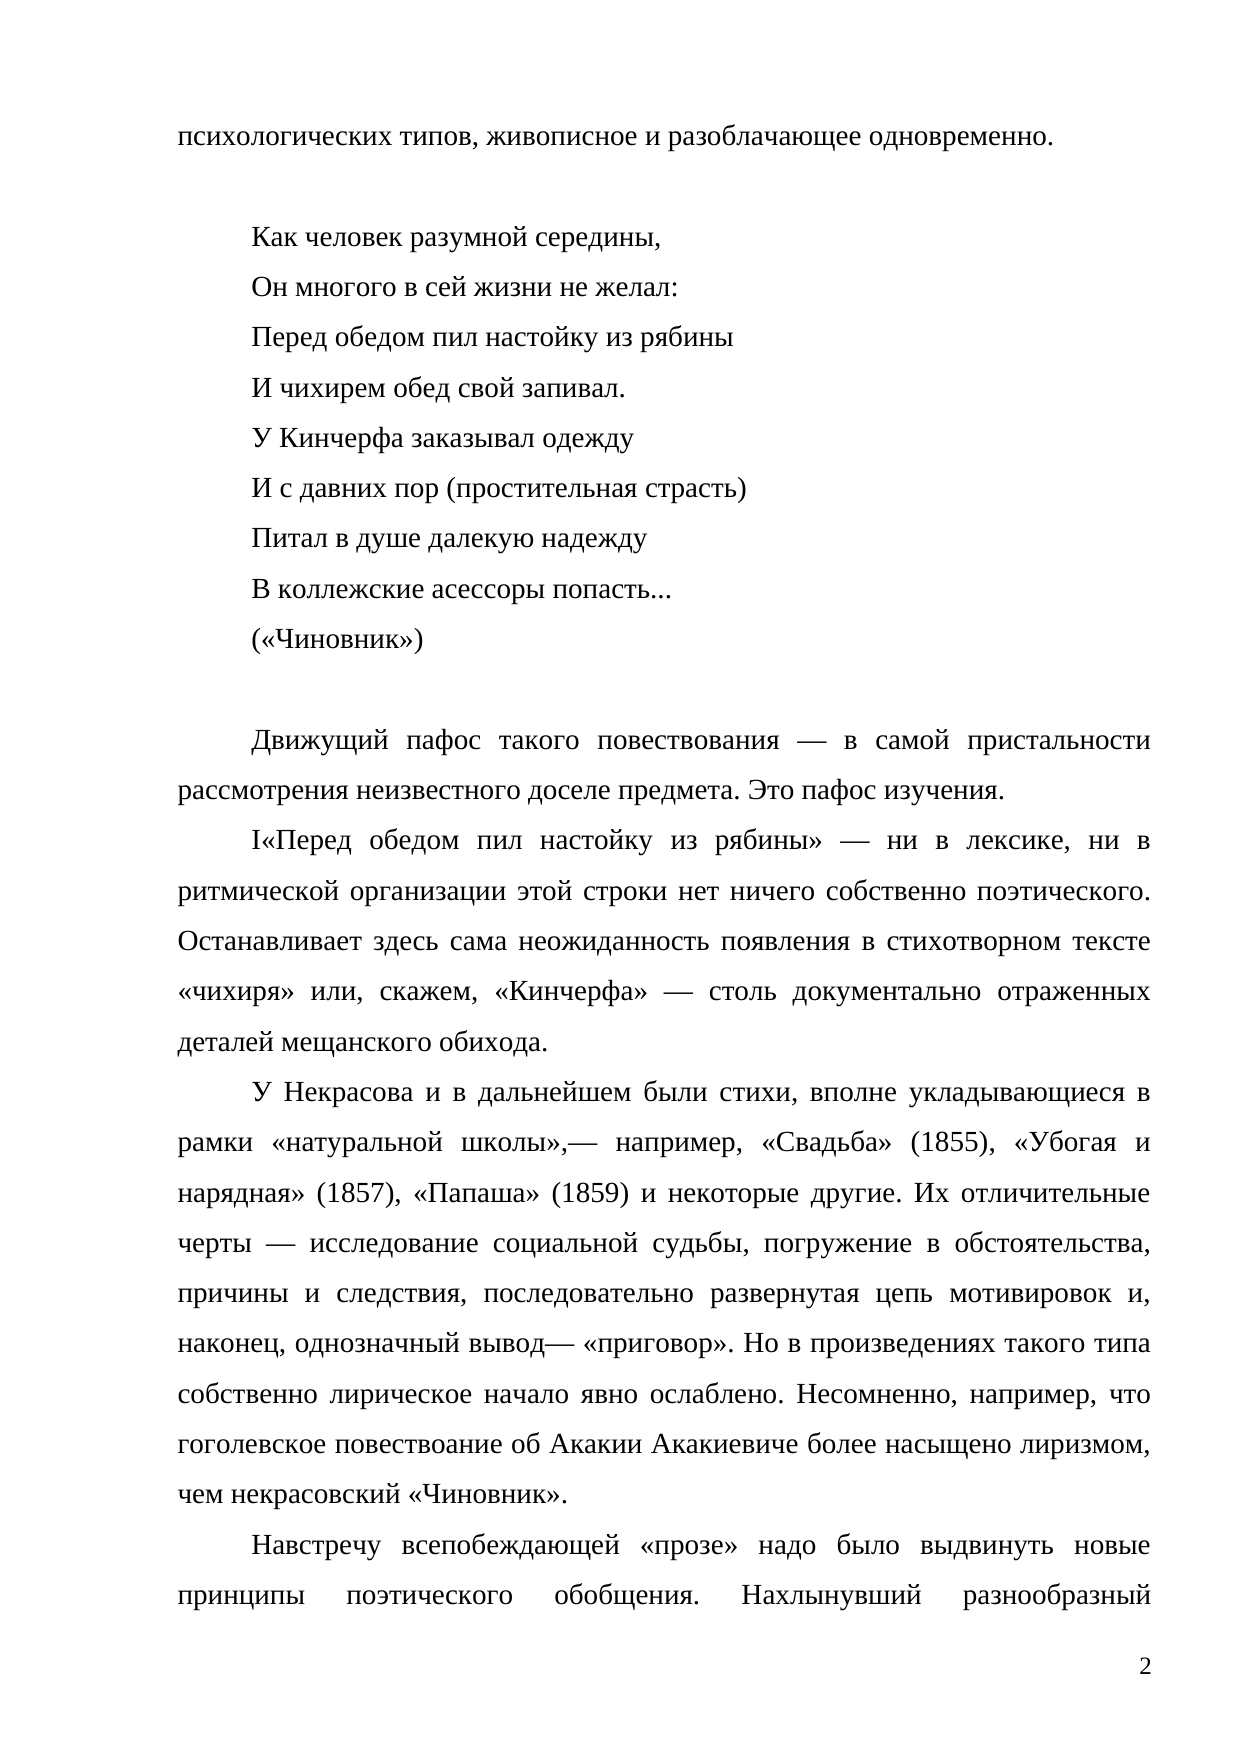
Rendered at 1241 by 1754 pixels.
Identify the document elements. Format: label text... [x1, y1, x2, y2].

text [177, 118, 1152, 152]
text Как человек разумной середины, [177, 219, 1152, 252]
text У Кинчерфа заказывал одежду [177, 420, 1152, 453]
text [177, 1527, 1152, 1611]
text («Чиновник») [177, 621, 1152, 655]
text И с давних пор (простительная страсть) [177, 470, 1152, 504]
text У Некрасова и в дальнейшем были стихи, вполне укладывающиеся в рамки «натуральной школы»,— например, «Свадьба» (1855), «Убогая и нарядная» (1857), «Папаша» (1859) и некоторые другие. Их отличительные черты — исследование социальной судьбы, погружение в обстоятельства, причины и следствия, последовательно развернутая цепь мотивировок и, наконец, однозначный вывод— «приговор». Но в произведениях такого типа собственно лирическое начало явно ослаблено. Несомненно, например, что гоголевское повествоание об Акакии Акакиевиче более насыщено лиризмом, чем некрасовский «Чиновник». [177, 1074, 1152, 1510]
text I«Перед обедом пил настойку из рябины» — ни в лексике, ни в ритмической организации этой строки нет ничего собственно поэтического. Останавливает здесь сама неожиданность появления в стихотворном тексте «чихиря» или, скажем, «Кинчерфа» — столь документально отраженных деталей мещанского обихода. [177, 822, 1152, 1057]
text Перед обедом пил настойку из рябины [177, 319, 1152, 353]
text И чихирем обед свой запивал. [177, 370, 1152, 403]
text В коллежские асессоры попасть... [177, 571, 1152, 604]
text Он многого в сей жизни не желал: [177, 269, 1152, 303]
text Питал в душе далекую надежду [177, 521, 1152, 554]
text Движущий пафос такого повествования — в самой пристальности рассмотрения неизвестного доселе предмета. Это пафос изучения. [177, 722, 1152, 806]
